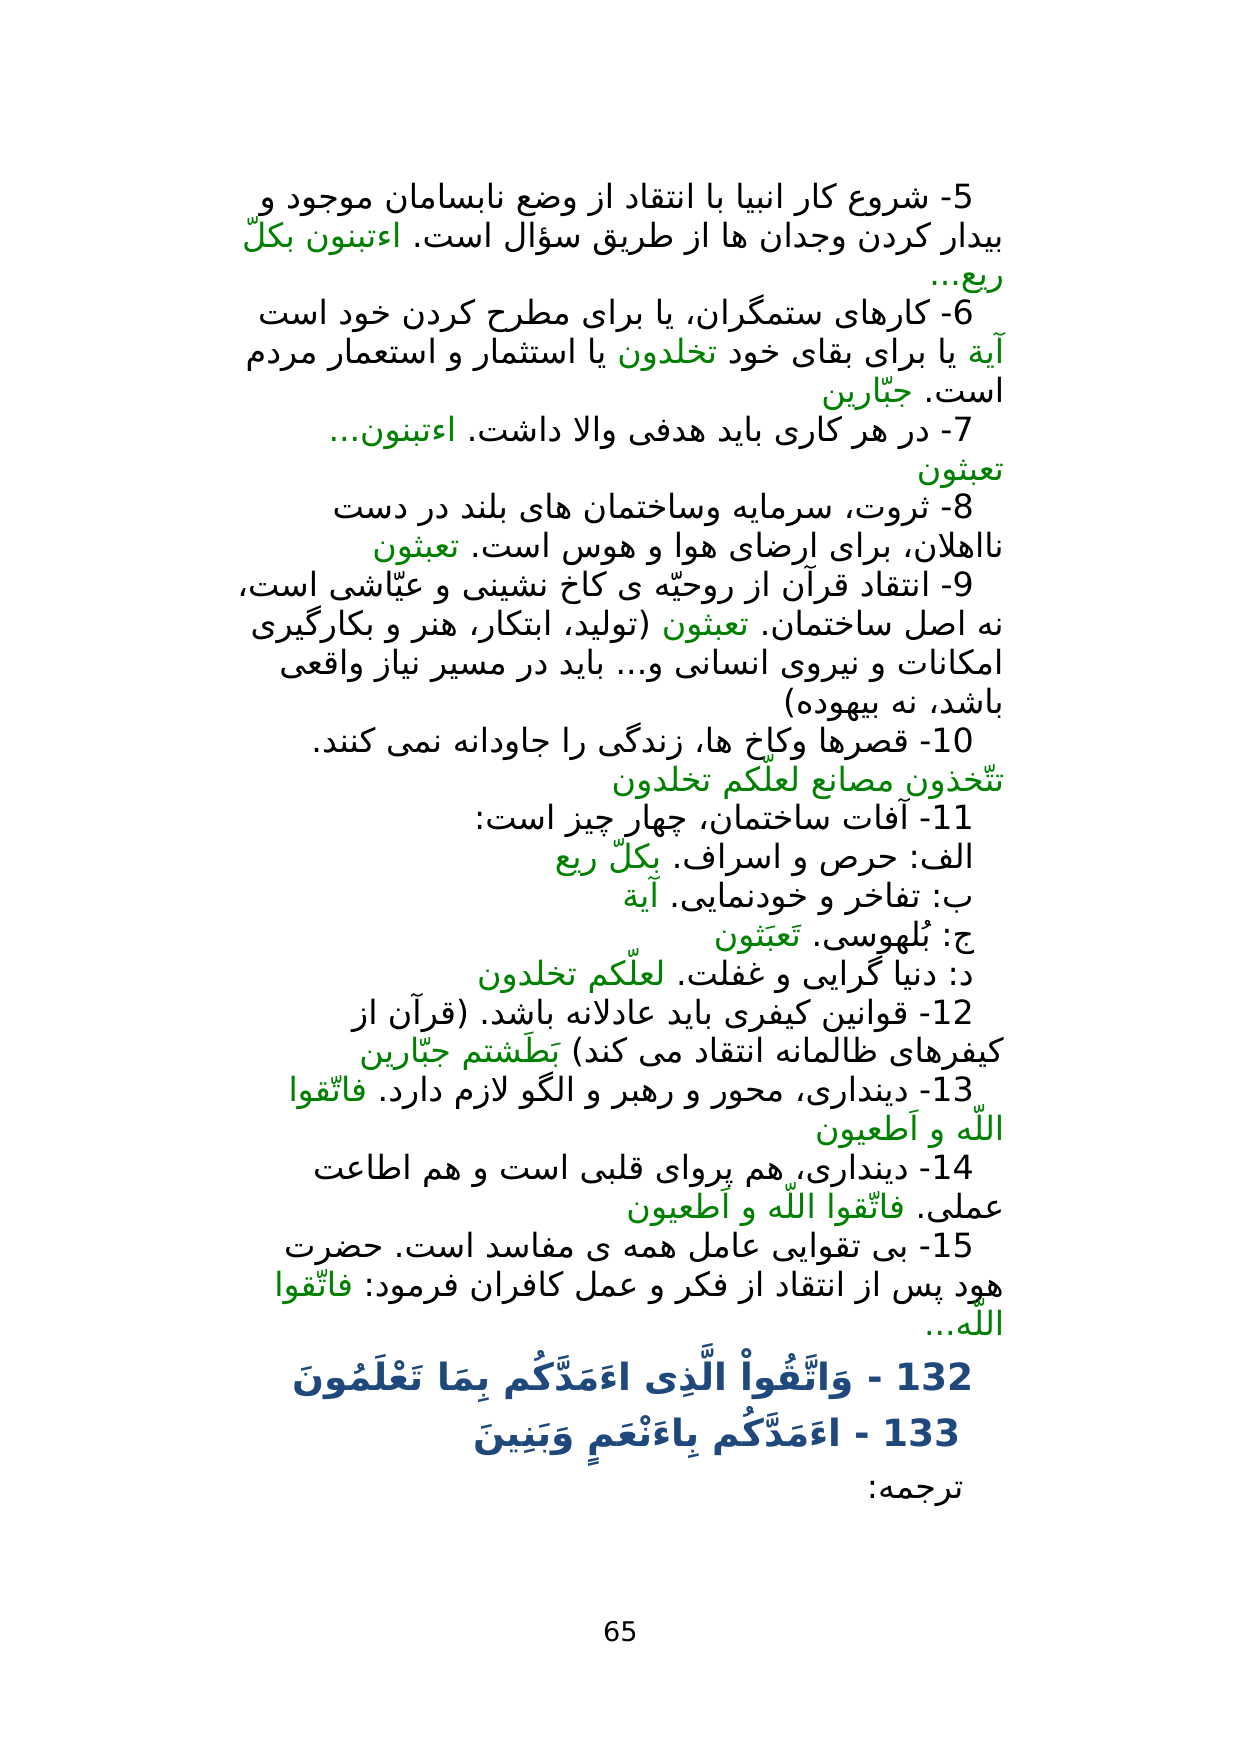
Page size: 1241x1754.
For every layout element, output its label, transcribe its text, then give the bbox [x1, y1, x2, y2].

text 13- ديندارى، محور و رهبر و الگو لازم دارد. فاتّقوا اللّه و اَطعيون [236, 1071, 1004, 1148]
text 5- شروع كار انبيا با انتقاد از وضع نابسامان موجود و بيدار كردن وجدان ها از طريق سؤال است. اءتبنون بكلّ ريع... [236, 177, 1004, 294]
text 8- ثروت، سرمايه وساختمان هاى بلند در دست نااهلان، براى ارضاى هوا و هوس است. تعبثون [236, 488, 1004, 566]
text ب: تفاخر و خودنمايى. آية [236, 877, 1004, 915]
text 14- ديندارى، هم پرواى قلبى است و هم اطاعت عملى. فاتّقوا اللّه و اَطعيون [236, 1148, 1004, 1226]
text 7- در هر كارى بايد هدفى والا داشت. اءتبنون... تعبثون [236, 410, 1004, 488]
text 11- آفات ساختمان، چهار چيز است: [236, 799, 1004, 838]
subtitle 132 - وَاتَّقُواْ الَّذِى اءَمَدَّكُم بِمَا تَعْلَمُونَ [236, 1355, 1004, 1399]
subtitle 133 - اءَمَدَّكُم بِاءَنْعَمٍ وَبَنِينَ [236, 1411, 1004, 1455]
text 6- كارهاى ستمگران، يا براى مطرح كردن خود است آية يا براى بقاى خود تخلدون يا استثمار و استعمار مردم است. جبّارين [236, 294, 1004, 410]
text الف: حرص و اسراف. بكلّ ريع [236, 838, 1004, 877]
text 15- بى تقوايى عامل همه ى مفاسد است. حضرت هود پس از انتقاد از فكر و عمل كافران فرمود: فاتّقوا اللّه... [236, 1226, 1004, 1343]
text 9- انتقاد قرآن از روحيّه ى كاخ ‌نشينى و عيّاشى است، نه اصل ساختمان. تعبثون (توليد، ابتكار، هنر و بكارگيرى امكانات و نيروى انسانى و... بايد در مسير نياز واقعى باشد، نه بيهوده) [236, 566, 1004, 721]
text ترجمه: [236, 1468, 1004, 1506]
text 10- قصرها وكاخ ‌ها، زندگى را جاودانه نمى كنند. تتّخذون مصانع لعلّكم تخلدون [236, 721, 1004, 799]
text 12- قوانين كيفرى بايد عادلانه باشد. (قرآن از كيفرهاى ظالمانه انتقاد مى كند) بَطَشتم جبّارين [236, 993, 1004, 1071]
text ج: بُلهوسى. تَعبَثون [236, 915, 1004, 954]
text د: دنيا گرايى و غفلت. لعلّكم تخلدون [236, 954, 1004, 993]
